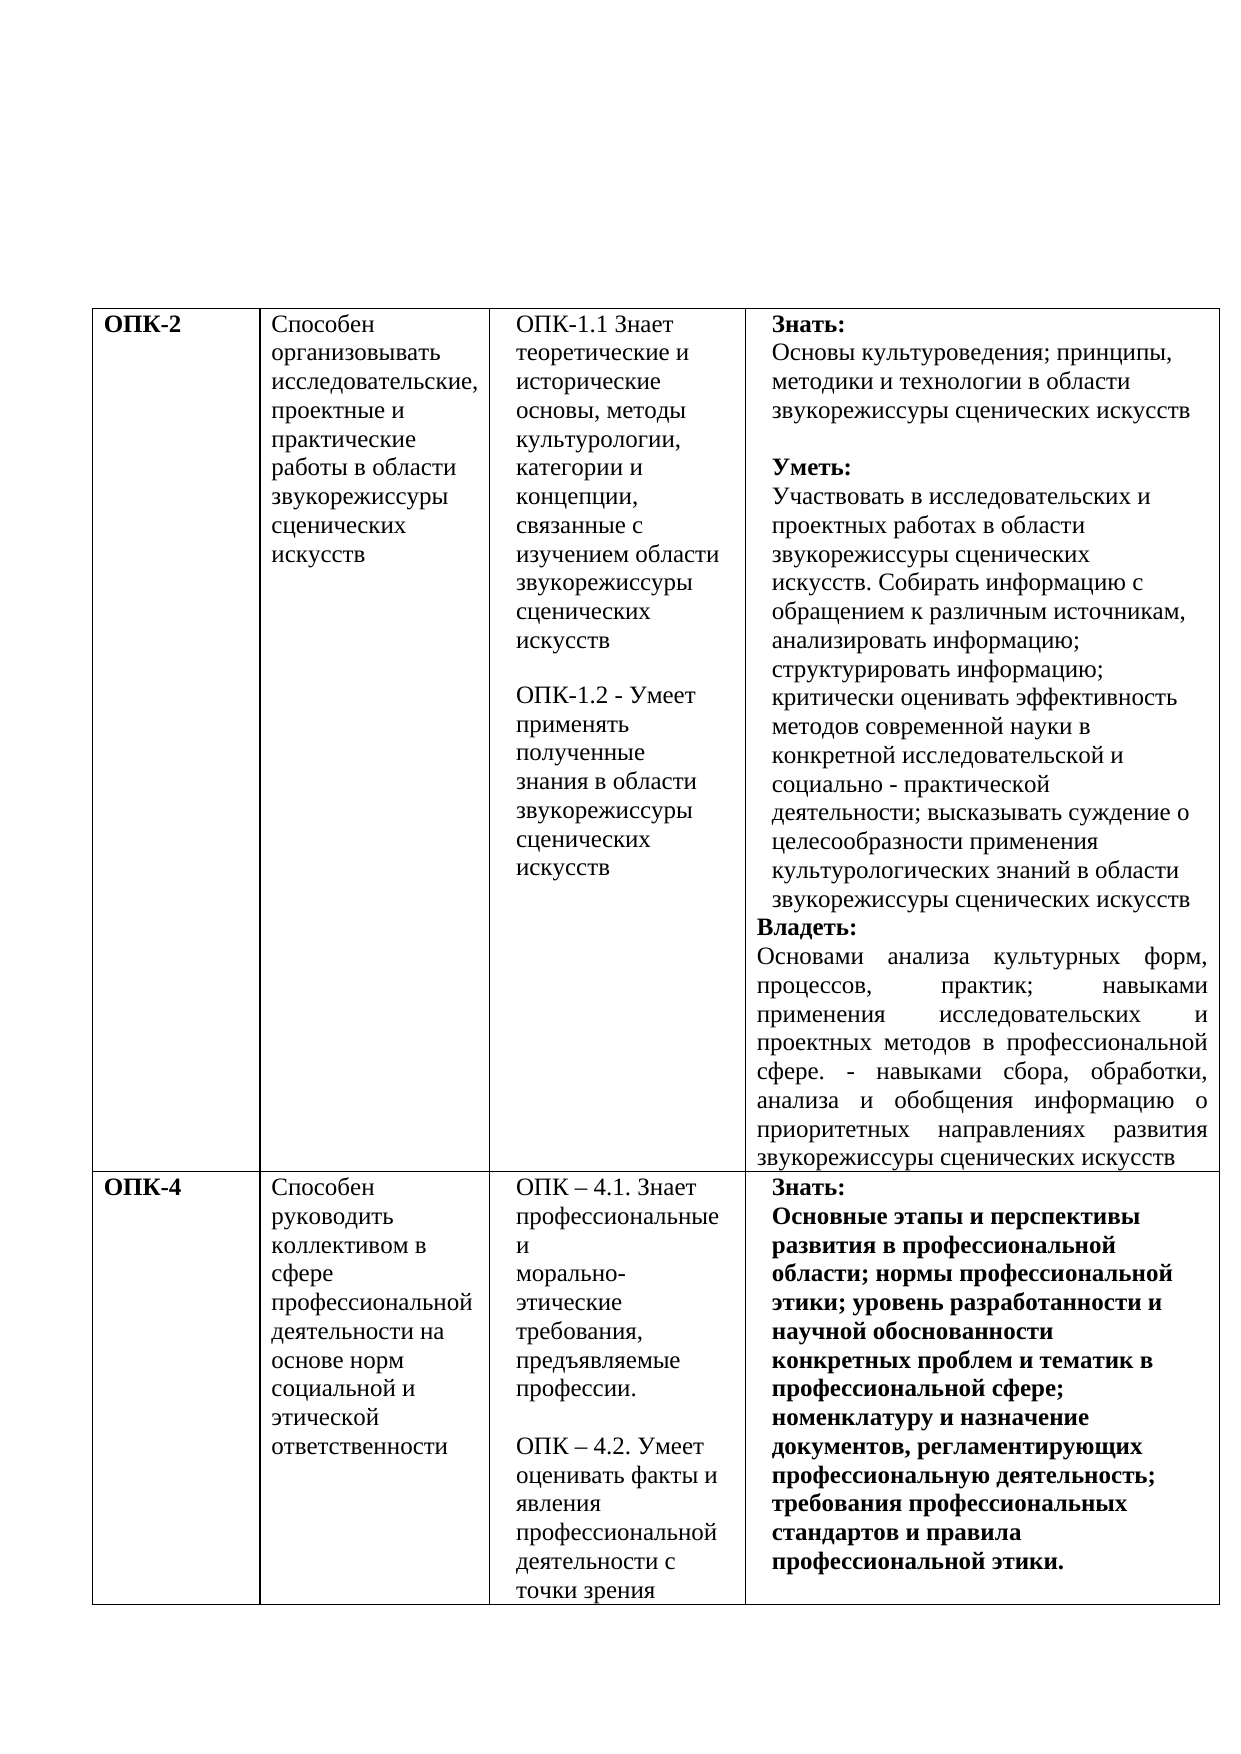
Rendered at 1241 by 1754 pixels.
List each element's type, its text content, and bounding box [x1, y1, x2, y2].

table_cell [261, 1172, 489, 1603]
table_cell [746, 1172, 1219, 1603]
table_header ОПК-2 [93, 309, 259, 1171]
table_cell ОПК-4 [93, 1172, 259, 1603]
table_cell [490, 1172, 745, 1603]
table_header Знать: Основы культуроведения; принципы, методики и технологии в области звукорежиссуры сценических искусств Уметь: Участвовать в исследовательских и проектных работах в области звукорежиссуры сценических искусств. Собирать информацию с обращением к различным источникам, анализировать информацию; структурировать информацию; критически оценивать эффективность методов современной науки в конкретной исследовательской и социально - практической деятельности; высказывать суждение о целесообразности применения культурологических знаний в области звукорежиссуры сценических искусств Владеть: Основами анализа культурных форм, процессов, практик; навыками применения исследовательских и проектных методов в профессиональной сфере. - навыками сбора, обработки, анализа и обобщения информацию о приоритетных направлениях развития звукорежиссуры сценических искусств [746, 309, 1219, 1171]
table_header ОПК-1.1 Знает теоретические и исторические основы, методы культурологии, категории и концепции, связанные с изучением области звукорежиссуры сценических искусств ОПК-1.2 - Умеет применять полученные знания в области звукорежиссуры сценических искусств [490, 309, 745, 1171]
table_header Способен организовывать исследовательские, проектные и практические работы в области звукорежиссуры сценических искусств [261, 309, 489, 1171]
